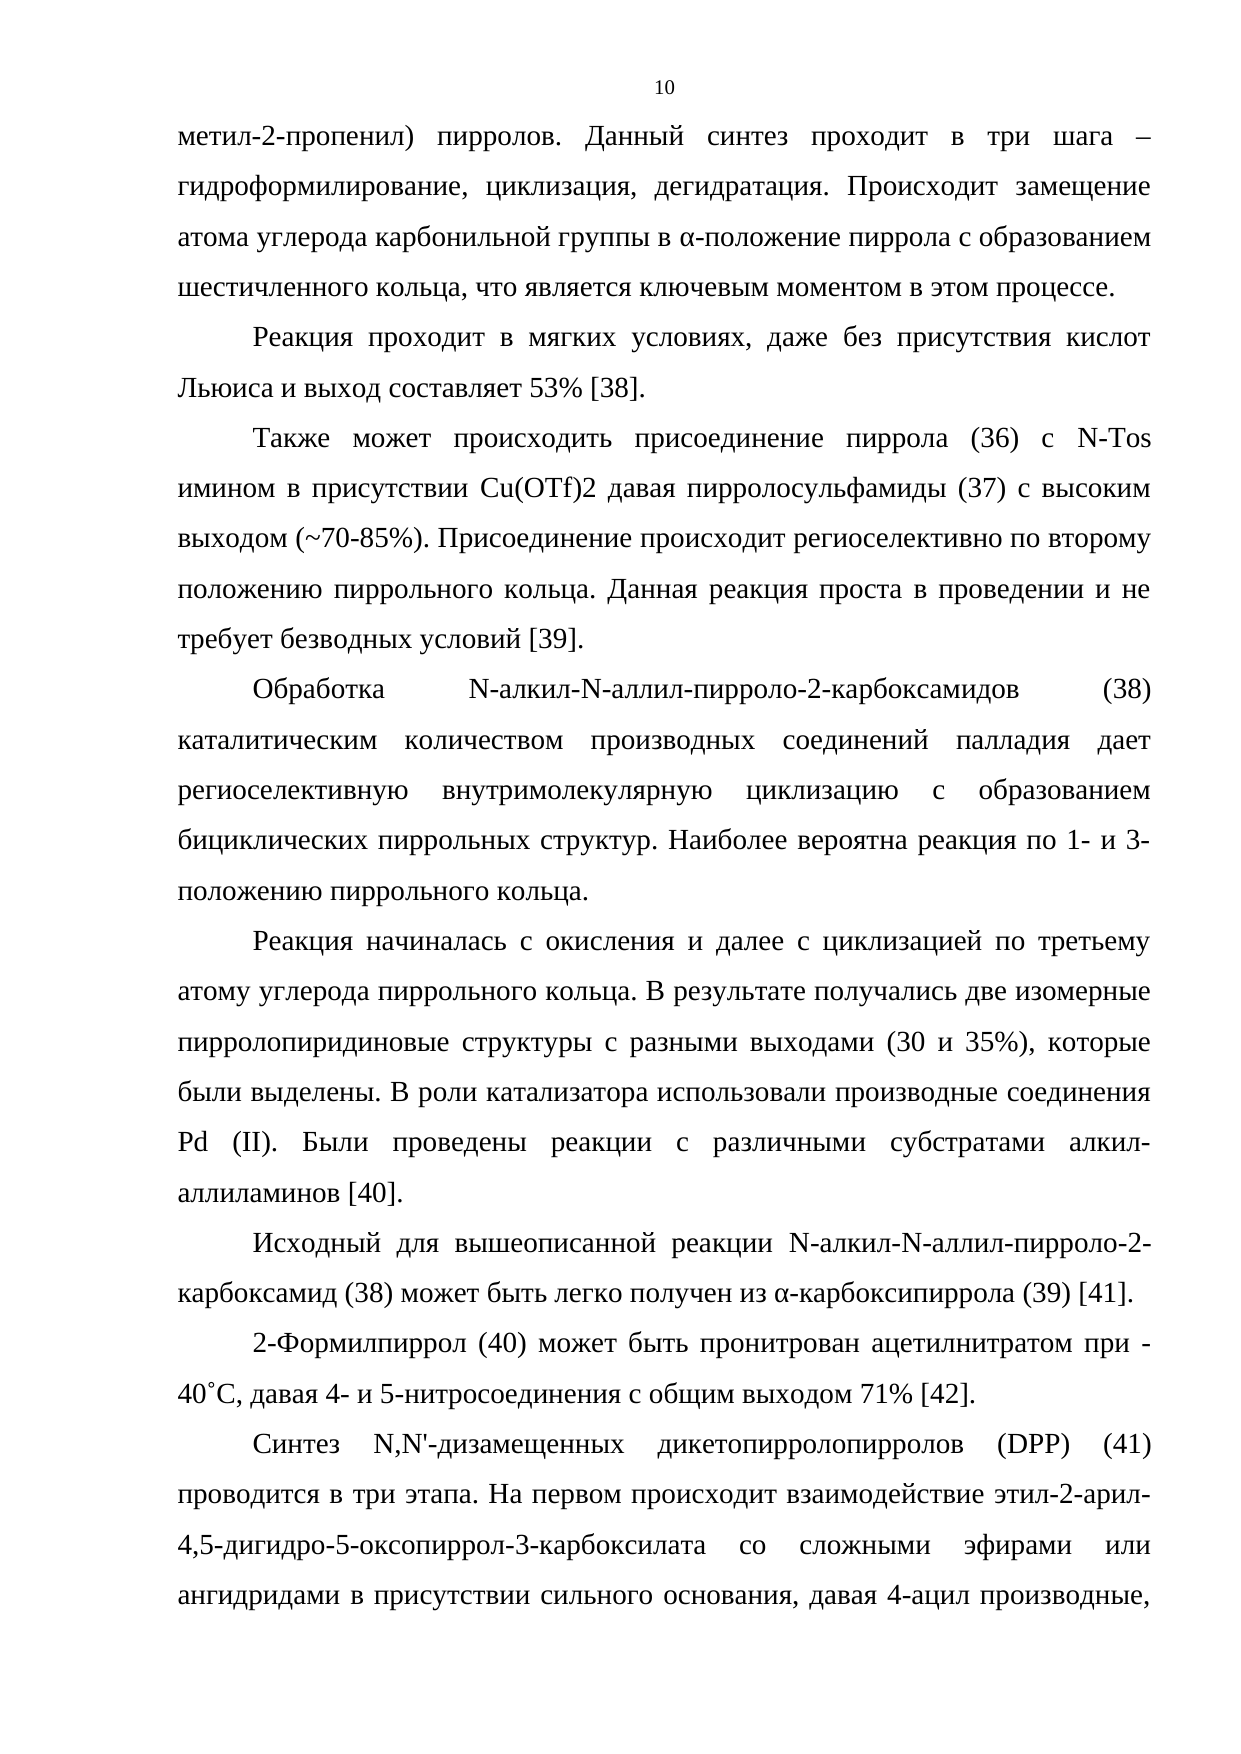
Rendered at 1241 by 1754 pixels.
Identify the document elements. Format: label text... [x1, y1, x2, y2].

text Обработка N-алкил-N-аллил-пирроло-2-карбоксамидов (38) каталитическим количеством производных соединений палладия дает региоселективную внутримолекулярную циклизацию с образованием бициклических пиррольных структур. Наиболее вероятна реакция по 1- и 3-положению пиррольного кольца. [177, 672, 1152, 906]
text 2-Формилпиррол (40) может быть пронитрован ацетилнитратом при -40˚С, давая 4- и 5-нитросоединения с общим выходом 71% [42]. [177, 1326, 1152, 1409]
text Реакция начиналась с окисления и далее с циклизацией по третьему атому углерода пиррольного кольца. В результате получались две изомерные пирролопиридиновые структуры с разными выходами (30 и 35%), которые были выделены. В роли катализатора использовали производные соединения Pd (II). Были проведены реакции с различными субстратами алкил-аллиламинов [40]. [177, 923, 1152, 1208]
text Также может происходить присоединение пиррола (36) с N-Tos имином в присутствии Cu(OTf)2 давая пирролосульфамиды (37) с высоким выходом (~70-85%). Присоединение происходит региоселективно по второму положению пиррольного кольца. Данная реакция проста в проведении и не требует безводных условий [39]. [177, 420, 1152, 655]
text Реакция проходит в мягких условиях, даже без присутствия кислот Льюиса и выход составляет 53% [38]. [177, 319, 1152, 403]
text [177, 118, 1152, 303]
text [177, 1426, 1152, 1611]
subtitle Исходный для вышеописанной реакции N-алкил-N-аллил-пирроло-2-карбоксамид (38) может быть легко получен из α-карбоксипиррола (39) [41]. [177, 1225, 1152, 1309]
